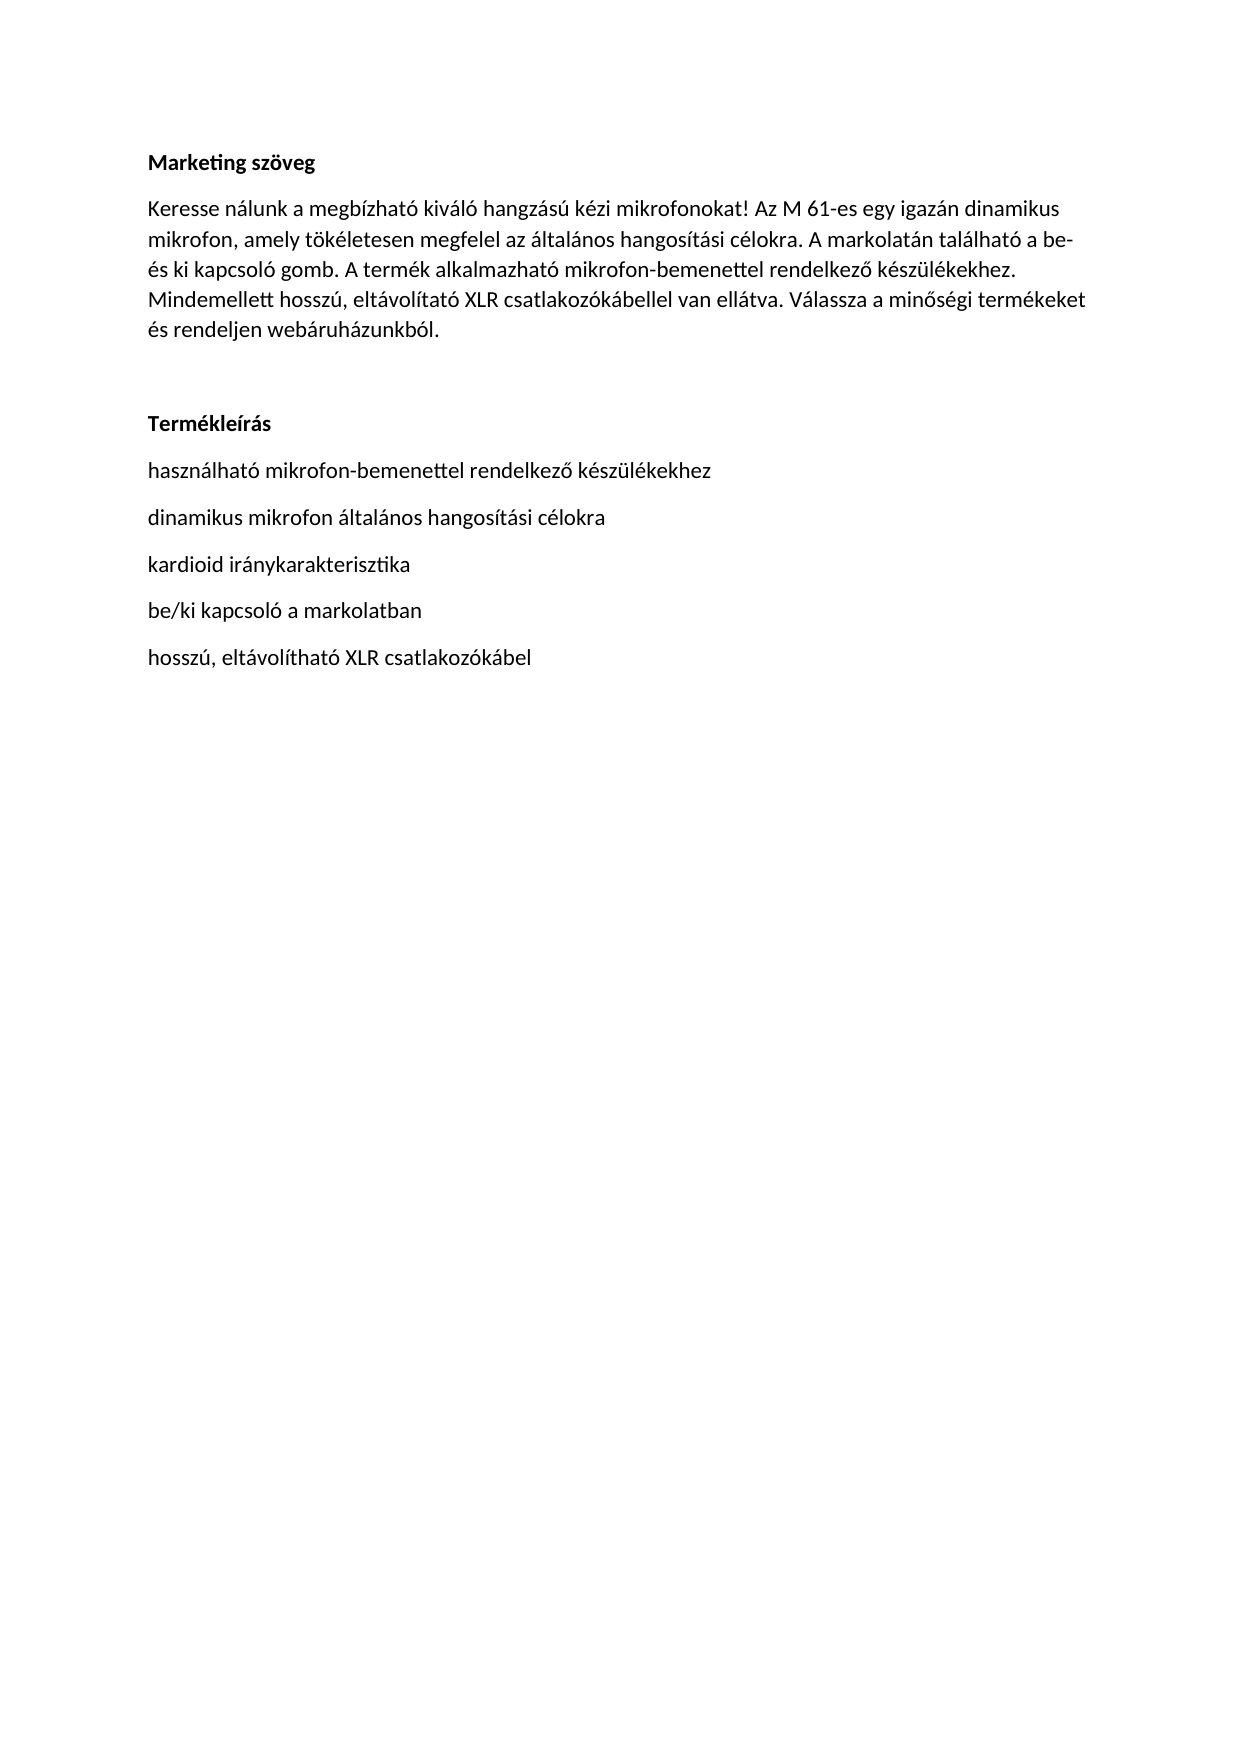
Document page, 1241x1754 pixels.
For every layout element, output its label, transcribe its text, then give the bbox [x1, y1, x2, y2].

text Marketing szöveg [148, 148, 1093, 176]
text be/ki kapcsoló a markolatban [148, 597, 1093, 624]
text hosszú, eltávolítható XLR csatlakozókábel [148, 643, 1093, 671]
text Termékleírás [148, 409, 1093, 437]
text használható mikrofon-bemenettel rendelkező készülékekhez [148, 456, 1093, 484]
text Keresse nálunk a megbízható kiváló hangzású kézi mikrofonokat! Az M 61-es egy igazán dinamikus mikrofon, amely tökéletesen megfelel az általános hangosítási célokra. A markolatán található a be- és ki kapcsoló gomb. A termék alkalmazható mikrofon-bemenettel rendelkező készülékekhez. Mindemellett hosszú, eltávolítató XLR csatlakozókábellel van ellátva. Válassza a minőségi termékeket és rendeljen webáruházunkból. [148, 194, 1093, 343]
text dinamikus mikrofon általános hangosítási célokra [148, 503, 1093, 531]
text kardioid iránykarakterisztika [148, 550, 1093, 578]
